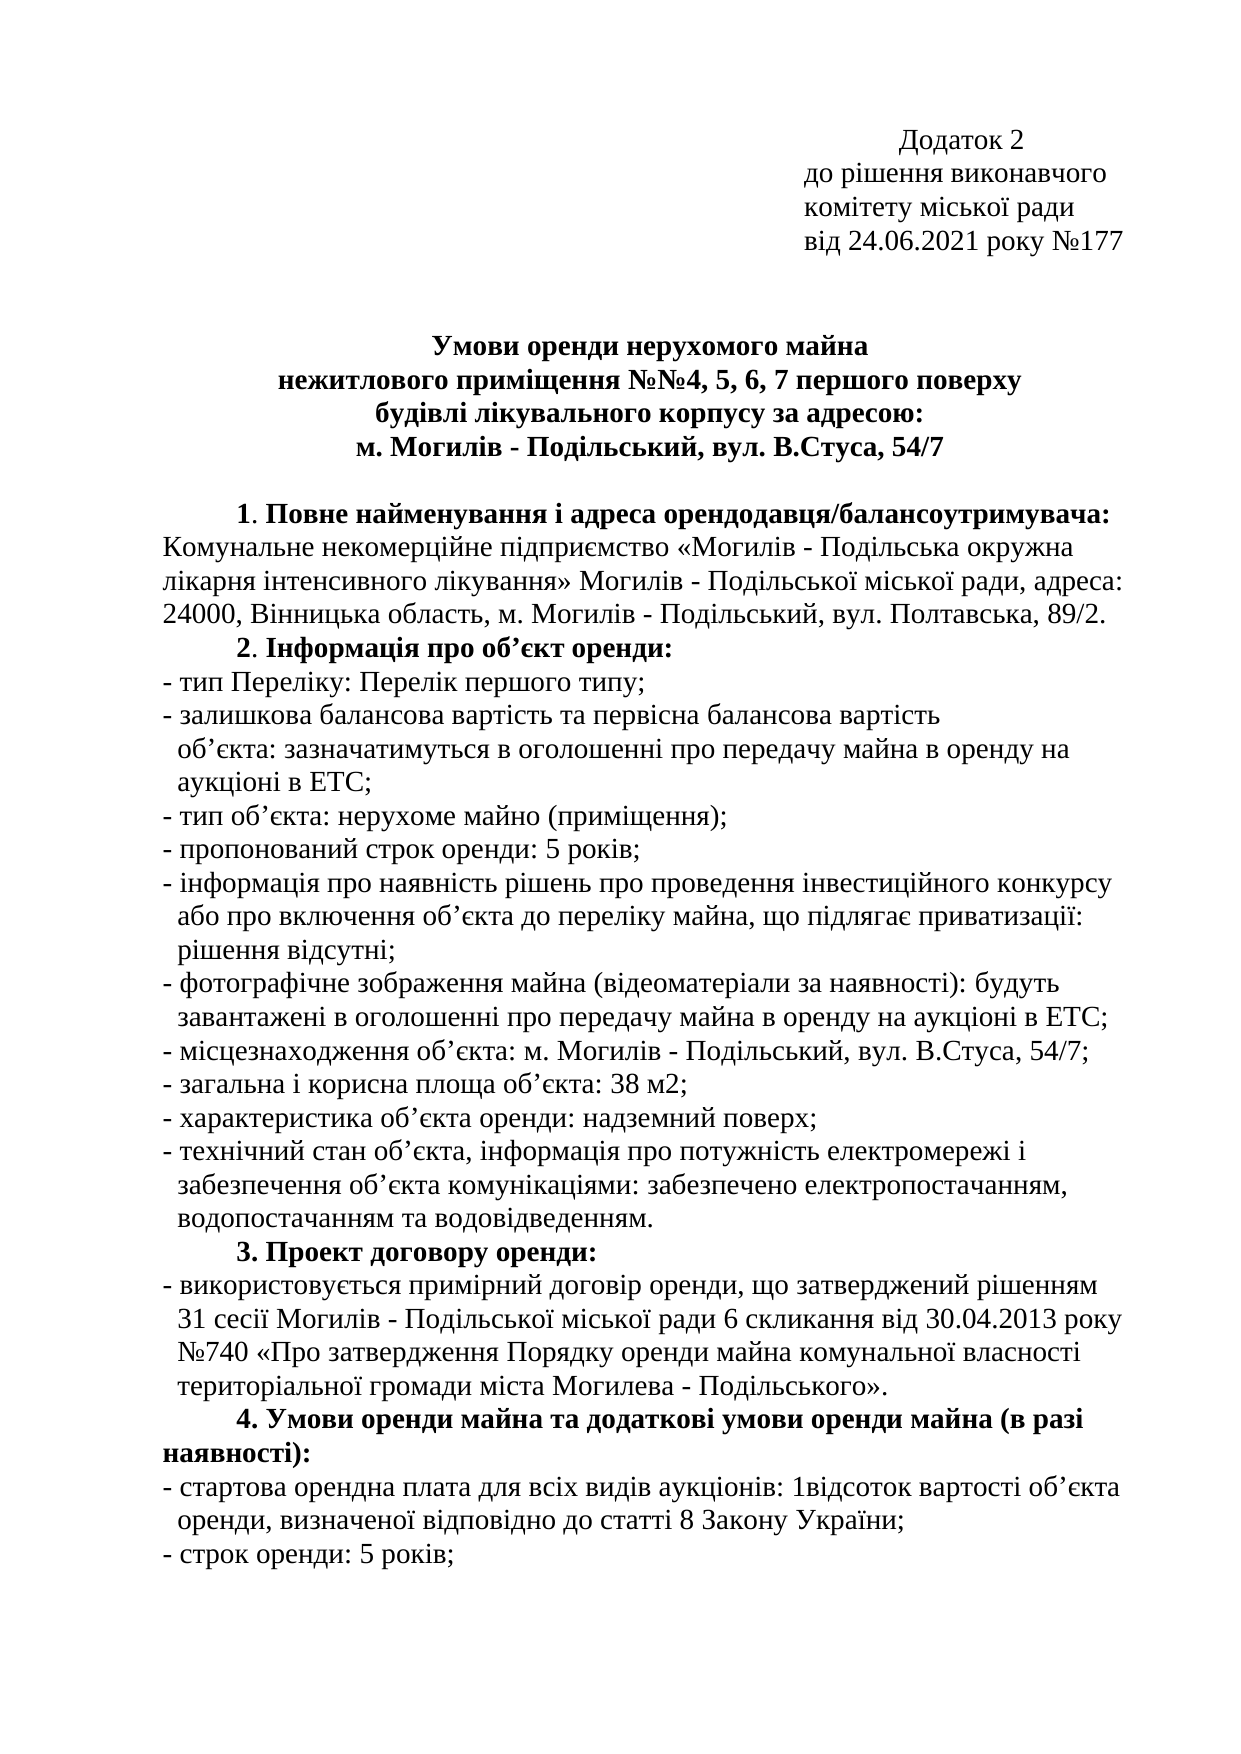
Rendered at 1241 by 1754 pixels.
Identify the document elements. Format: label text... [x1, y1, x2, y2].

text - загальна і корисна площа об’єкта: 38 м2; [162, 1066, 1137, 1100]
text рішення відсутні; [162, 932, 1137, 966]
text - характеристика об’єкта оренди: надземний поверх; [162, 1100, 1137, 1133]
text - тип об’єкта: нерухоме майно (приміщення); [162, 798, 1137, 831]
text до рішення виконавчого [724, 156, 1137, 189]
text - місцезнаходження об’єкта: м. Могилів - Подільський, вул. В.Стуса, 54/7; [162, 1033, 1137, 1066]
text - використовується примірний договір оренди, що затверджений рішенням [162, 1267, 1137, 1301]
text водопостачанням та водовідведенням. [162, 1200, 1137, 1234]
text лікарня інтенсивного лікування» Могилів - Подільської міської ради, адреса: 24000, Вінницька область, м. Могилів - Подільський, вул. Полтавська, 89/2. [162, 563, 1137, 630]
text 1. Повне найменування і адреса орендодавця/балансоутримувача: [162, 496, 1137, 529]
text забезпечення об’єкта комунікаціями: забезпечено електропостачанням, [162, 1167, 1137, 1200]
text Додаток 2 [724, 122, 1137, 156]
text - стартова орендна плата для всіх видів аукціонів: 1відсоток вартості об’єкта [162, 1469, 1137, 1502]
text - пропонований строк оренди: 5 років; [162, 831, 1137, 865]
text - фотографічне зображення майна (відеоматеріали за наявності): будуть [162, 966, 1137, 999]
text завантажені в оголошенні про передачу майна в оренду на аукціоні в ЕТС; [162, 999, 1137, 1033]
text Умови оренди нерухомого майна [162, 328, 1137, 362]
text №740 «Про затвердження Порядку оренди майна комунальної власності [162, 1334, 1137, 1368]
text - інформація про наявність рішень про проведення інвестиційного конкурсу [162, 865, 1137, 898]
text - залишкова балансова вартість та первісна балансова вартість [162, 697, 1137, 731]
text або про включення об’єкта до переліку майна, що підлягає приватизації: [162, 898, 1137, 932]
text - тип Переліку: Перелік першого типу; [162, 664, 1137, 697]
text 2. Інформація про об’єкт оренди: [162, 630, 1137, 664]
text - технічний стан об’єкта, інформація про потужність електромережі і [162, 1133, 1137, 1167]
text аукціоні в ЕТС; [162, 764, 1137, 798]
text оренди, визначеної відповідно до статті 8 Закону України; [162, 1502, 1137, 1536]
text будівлі лікувального корпусу за адресою: [162, 395, 1137, 429]
text від 24.06.2021 року №177 [724, 223, 1137, 256]
text 31 сесії Могилів - Подільської міської ради 6 скликання від 30.04.2013 року [162, 1301, 1137, 1334]
text нежитлового приміщення №№4, 5, 6, 7 першого поверху [162, 362, 1137, 395]
text об’єкта: зазначатимуться в оголошенні про передачу майна в оренду на [162, 731, 1137, 764]
text територіальної громади міста Могилева - Подільського». [162, 1368, 1137, 1402]
text м. Могилів - Подільський, вул. В.Стуса, 54/7 [162, 429, 1137, 462]
text 3. Проект договору оренди: [162, 1234, 1137, 1267]
text 4. Умови оренди майна та додаткові умови оренди майна (в разі наявності): [162, 1402, 1137, 1469]
text - строк оренди: 5 років; [162, 1536, 1137, 1569]
text Комунальне некомерційне підприємство «Могилів - Подільська окружна [162, 529, 1137, 563]
text комітету міської ради [724, 189, 1137, 223]
